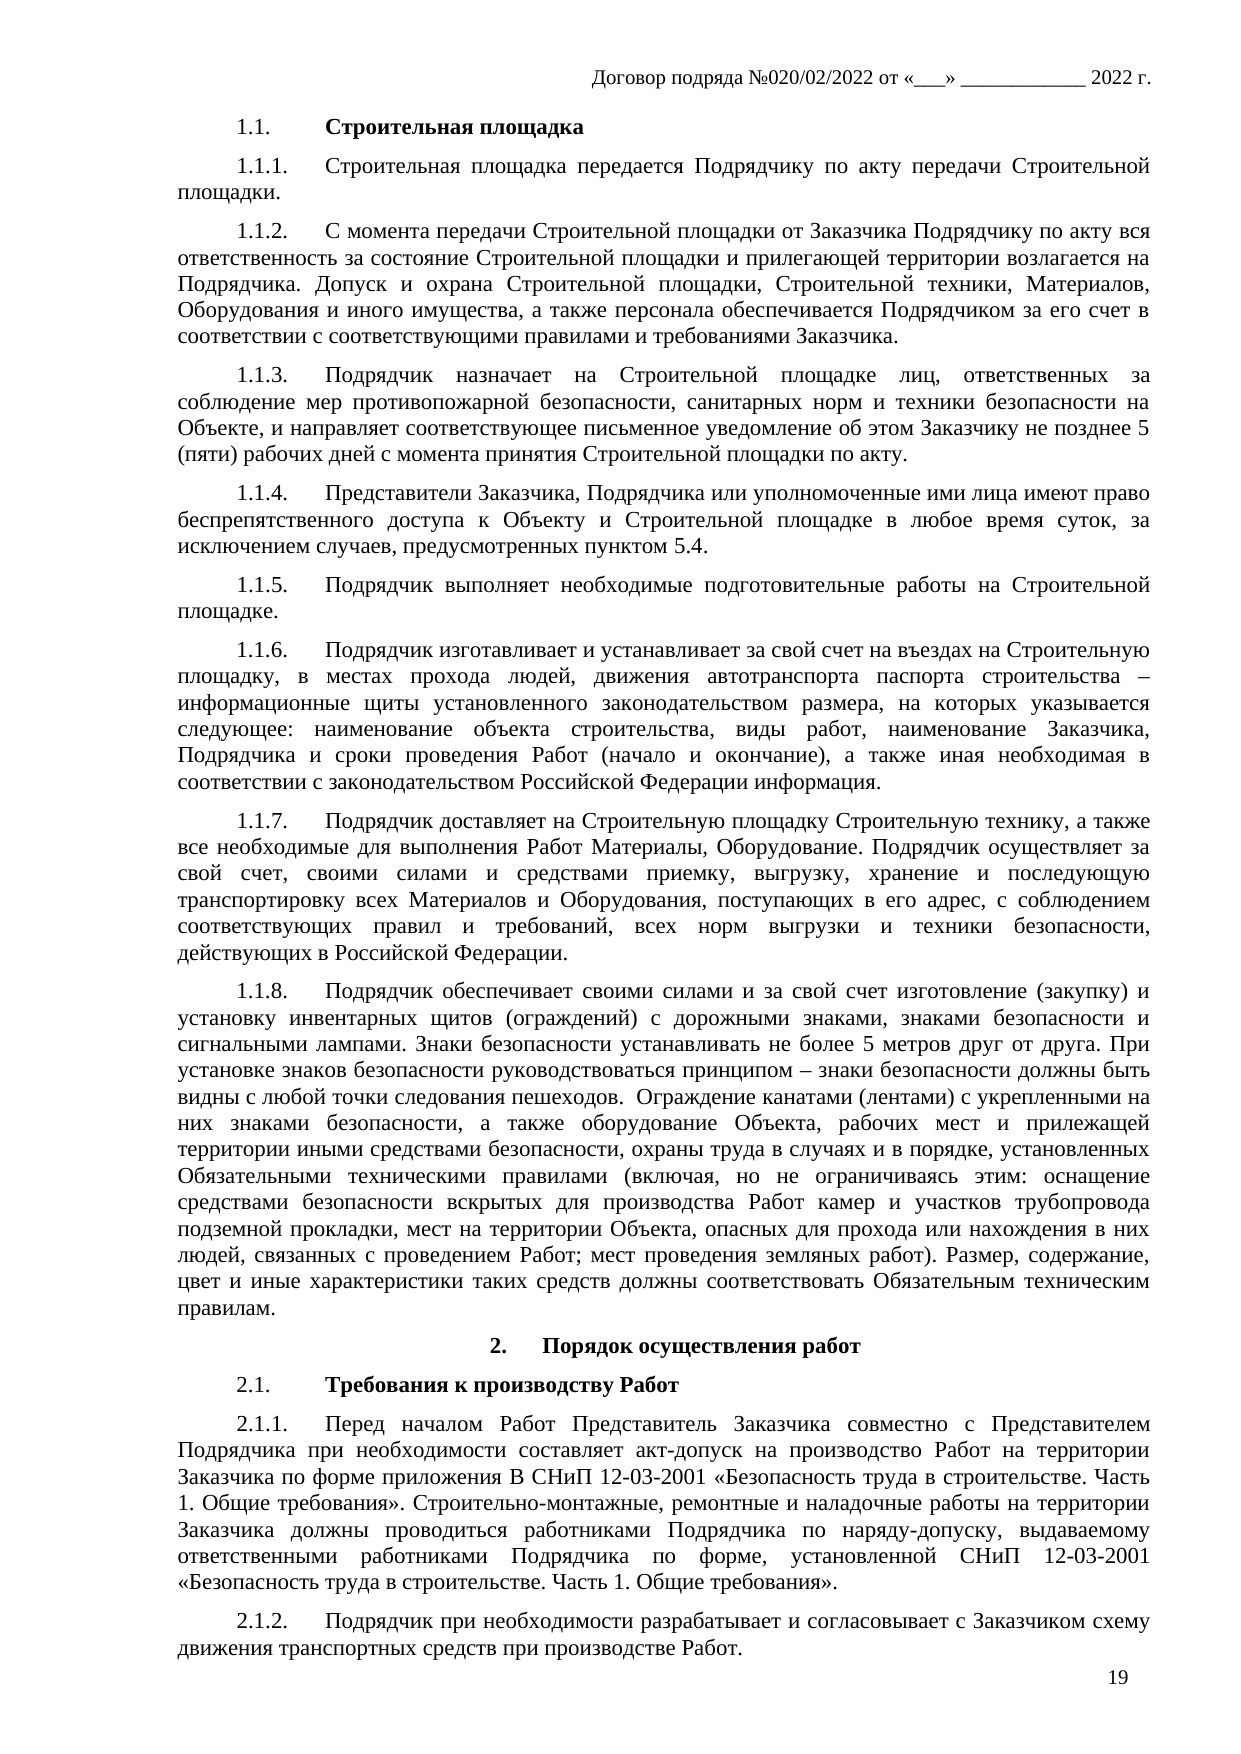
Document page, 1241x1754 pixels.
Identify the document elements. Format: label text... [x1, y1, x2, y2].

text Подрядчик выполняет необходимые подготовительные работы на Строительной площадке. [177, 571, 1152, 624]
text Подрядчик изготавливает и устанавливает за свой счет на въездах на Строительную площадку, в местах прохода людей, движения автотранспорта паспорта строительства – информационные щиты установленного законодательством размера, на которых указывается следующее: наименование объекта строительства, виды работ, наименование Заказчика, Подрядчика и сроки проведения Работ (начало и окончание), а также иная необходимая в соответствии с законодательством Российской Федерации информация. [177, 636, 1152, 794]
text Подрядчик назначает на Строительной площадке лиц, ответственных за соблюдение мер противопожарной безопасности, санитарных норм и техники безопасности на Объекте, и направляет соответствующее письменное уведомление об этом Заказчику не позднее 5 (пяти) рабочих дней с момента принятия Строительной площадки по акту. [177, 361, 1152, 467]
text Подрядчик при необходимости разрабатывает и согласовывает с Заказчиком схему движения транспортных средств при производстве Работ. [177, 1607, 1152, 1660]
text С момента передачи Строительной площадки от Заказчика Подрядчику по акту вся ответственность за состояние Строительной площадки и прилегающей территории возлагается на Подрядчика. Допуск и охрана Строительной площадки, Строительной техники, Материалов, Оборудования и иного имущества, а также персонала обеспечивается Подрядчиком за его счет в соответствии с соответствующими правилами и требованиями Заказчика. [177, 217, 1152, 349]
text Подрядчик доставляет на Строительную площадку Строительную технику, а также все необходимые для выполнения Работ Материалы, Оборудование. Подрядчик осуществляет за свой счет, своими силами и средствами приемку, выгрузку, хранение и последующую транспортировку всех Материалов и Оборудования, поступающих в его адрес, с соблюдением соответствующих правил и требований, всех норм выгрузки и техники безопасности, действующих в Российской Федерации. [177, 807, 1152, 965]
text Подрядчик обеспечивает своими силами и за свой счет изготовление (закупку) и установку инвентарных щитов (ограждений) с дорожными знаками, знаками безопасности и сигнальными лампами. Знаки безопасности устанавливать не более 5 метров друг от друга. При установке знаков безопасности руководствоваться принципом – знаки безопасности должны быть видны с любой точки следования пешеходов. Ограждение канатами (лентами) с укрепленными на них знаками безопасности, а также оборудование Объекта, рабочих мест и прилежащей территории иными средствами безопасности, охраны труда в случаях и в порядке, установленных Обязательными техническими правилами (включая, но не ограничиваясь этим: оснащение средствами безопасности вскрытых для производства Работ камер и участков трубопровода подземной прокладки, мест на территории Объекта, опасных для прохода или нахождения в них людей, связанных с проведением Работ; мест проведения земляных работ). Размер, содержание, цвет и иные характеристики таких средств должны соответствовать Обязательным техническим правилам. [177, 977, 1152, 1320]
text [177, 113, 1152, 139]
text Порядок осуществления работ [177, 1332, 1152, 1359]
text Перед началом Работ Представитель Заказчика совместно с Представителем Подрядчика при необходимости составляет акт-допуск на производство Работ на территории Заказчика по форме приложения В СНиП 12-03-2001 «Безопасность труда в строительстве. Часть 1. Общие требования». Строительно-монтажные, ремонтные и наладочные работы на территории Заказчика должны проводиться работниками Подрядчика по наряду-допуску, выдаваемому ответственными работниками Подрядчика по форме, установленной СНиП 12-03-2001 «Безопасность труда в строительстве. Часть 1. Общие требования». [177, 1410, 1152, 1595]
text Требования к производству Работ [177, 1371, 1152, 1398]
text Представители Заказчика, Подрядчика или уполномоченные ими лица имеют право беспрепятственного доступа к Объекту и Строительной площадке в любое время суток, за исключением случаев, предусмотренных пунктом 10.4. [177, 479, 1152, 558]
text Строительная площадка передается Подрядчику по акту передачи Строительной площадки. [177, 152, 1152, 205]
